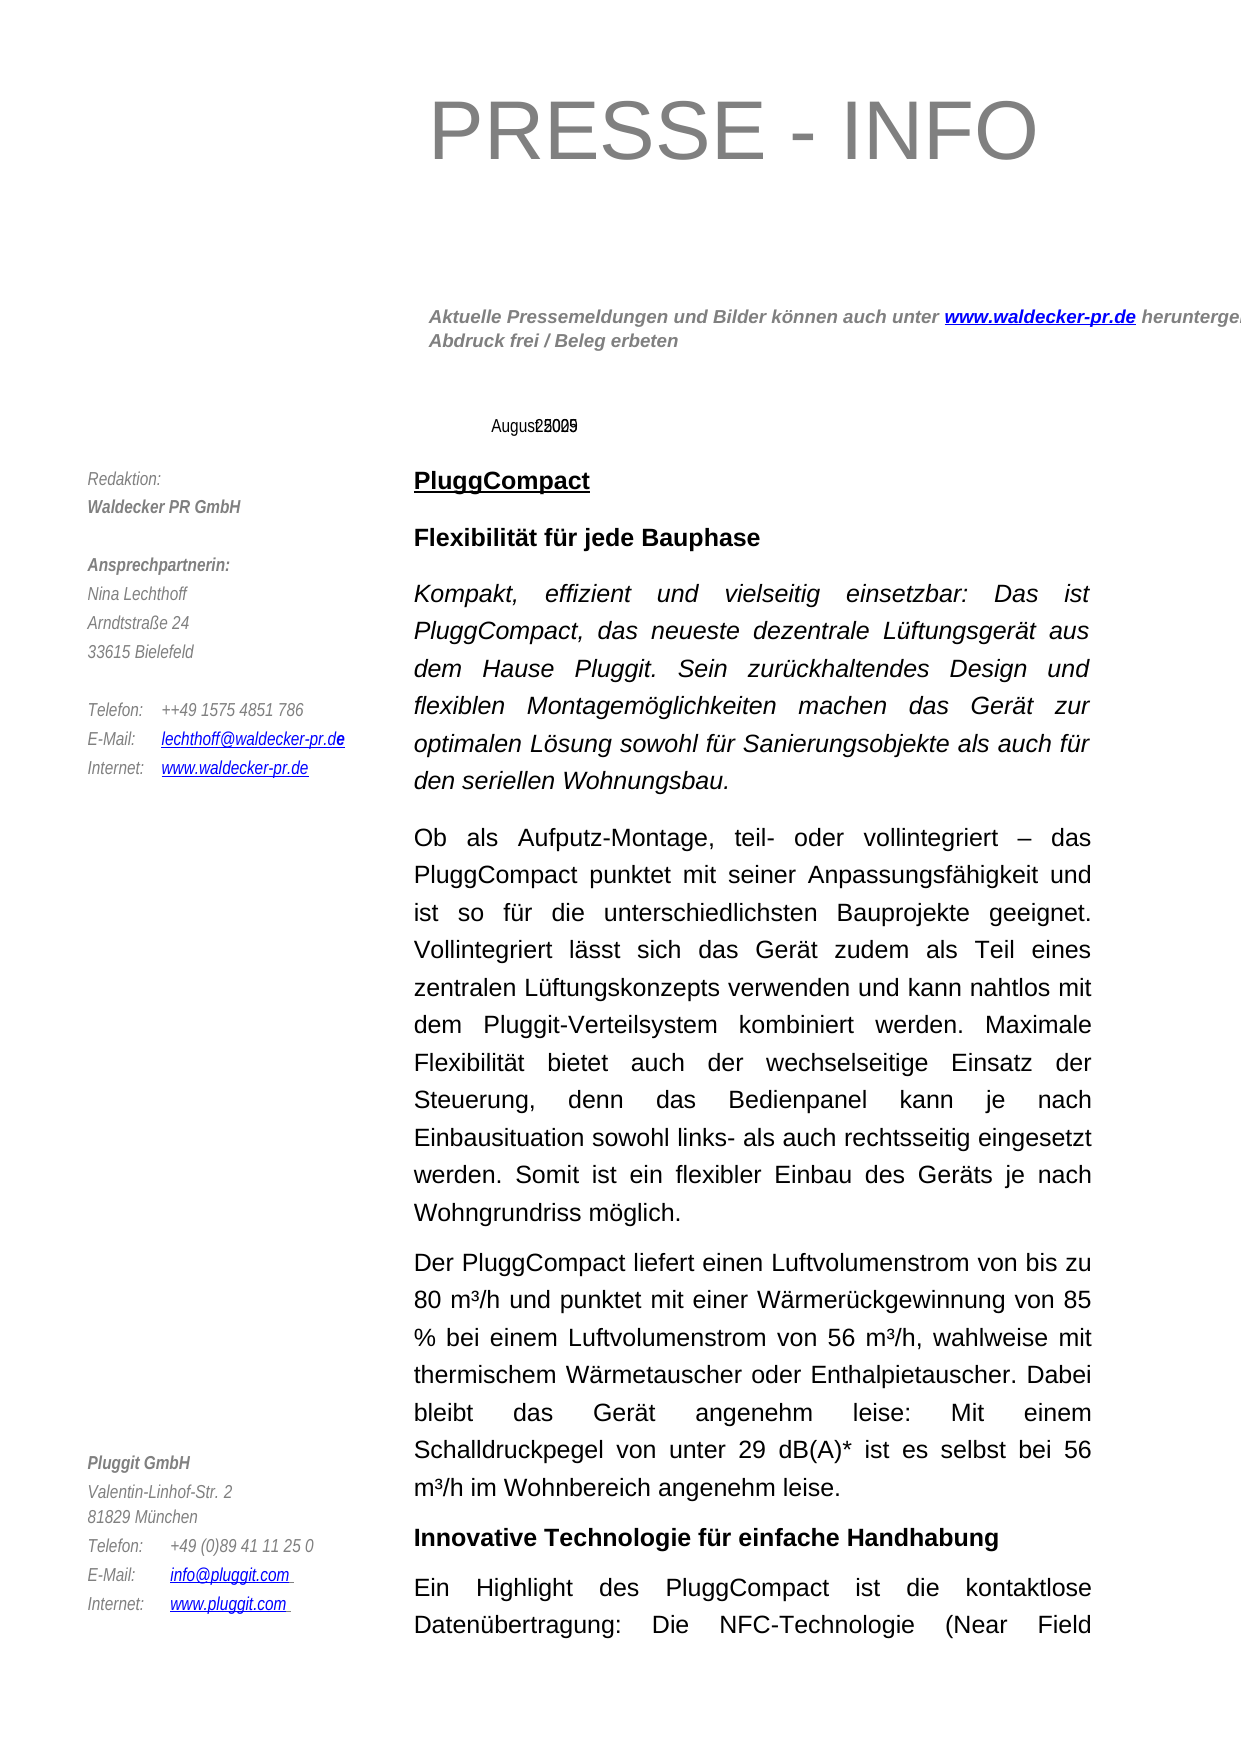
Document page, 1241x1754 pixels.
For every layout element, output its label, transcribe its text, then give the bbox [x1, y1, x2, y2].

text Kompakt, effizient und vielseitig einsetzbar: Das ist PluggCompact, das neueste dezentrale Lüftungsgerät aus dem Hause Pluggit. Sein zurückhaltendes Design und flexiblen Montagemöglichkeiten machen das Gerät zur optimalen Lösung sowohl für Sanierungsobjekte als auch für den seriellen Wohnungsbau. [413, 572, 1093, 797]
text Flexibilität für jede Bauphase [413, 516, 1093, 553]
text Innovative Technologie für einfache Handhabung [413, 1516, 1093, 1553]
text Ob als Aufputz-Montage, teil- oder vollintegriert – das PluggCompact punktet mit seiner Anpassungsfähigkeit und ist so für die unterschiedlichsten Bauprojekte geeignet. Vollintegriert lässt sich das Gerät zudem als Teil eines zentralen Lüftungskonzepts verwenden und kann nahtlos mit dem Pluggit-Verteilsystem kombiniert werden. Maximale Flexibilität bietet auch der wechselseitige Einsatz der Steuerung, denn das Bedienpanel kann je nach Einbausituation sowohl links- als auch rechtsseitig eingesetzt werden. Somit ist ein flexibler Einbau des Geräts je nach Wohngrundriss möglich. [413, 816, 1093, 1228]
text PluggCompact [413, 460, 1093, 497]
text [413, 1566, 1093, 1641]
text Der PluggCompact liefert einen Luftvolumenstrom von bis zu 80 m³/h und punktet mit einer Wärmerückgewinnung von 85 % bei einem Luftvolumenstrom von 56 m³/h, wahlweise mit thermischem Wärmetauscher oder Enthalpietauscher. Dabei bleibt das Gerät angenehm leise: Mit einem Schalldruckpegel von unter 29 dB(A)* ist es selbst bei 56 m³/h im Wohnbereich angenehm leise. [413, 1241, 1093, 1503]
